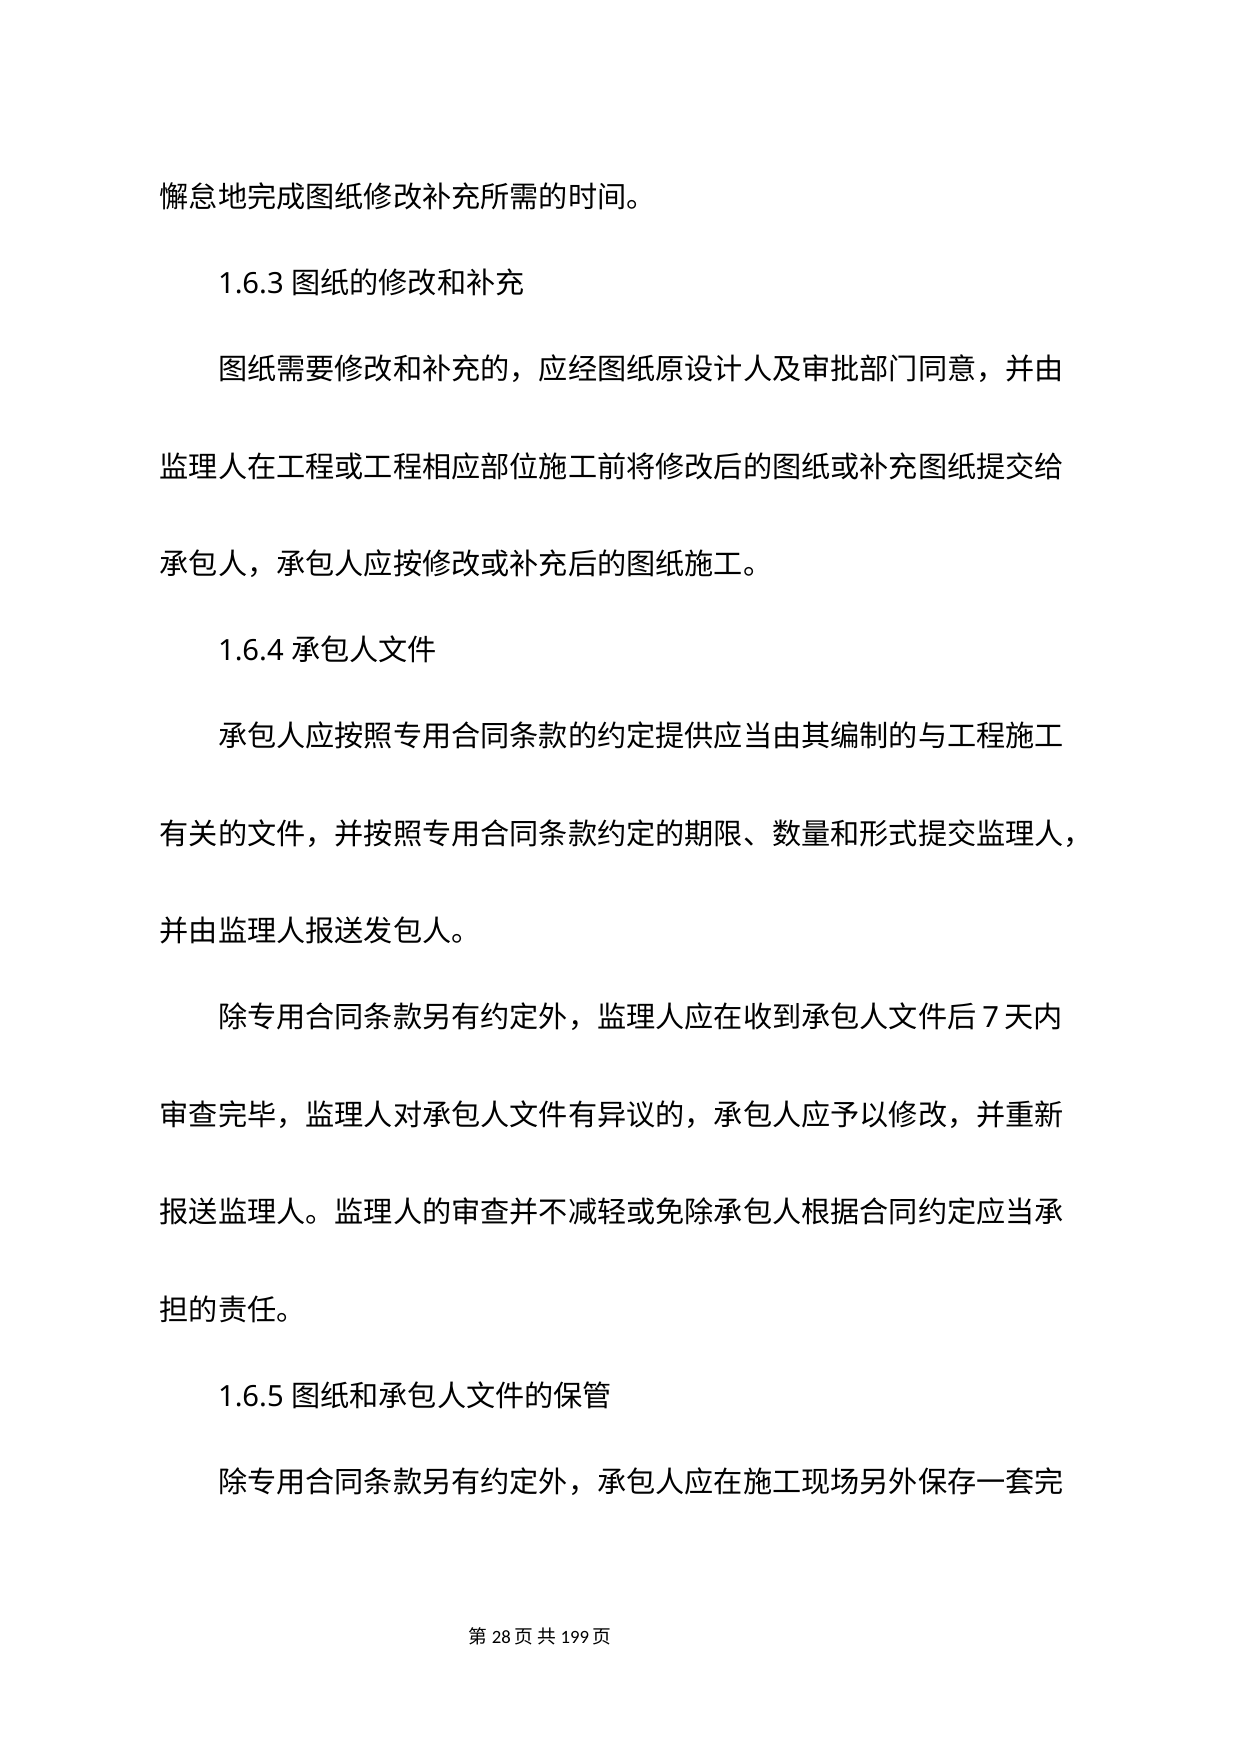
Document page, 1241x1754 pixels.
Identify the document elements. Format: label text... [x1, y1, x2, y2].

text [159, 1447, 1078, 1512]
text 图纸需要修改和补充的，应经图纸原设计人及审批部门同意，并由监理人在工程或工程相应部位施工前将修改后的图纸或补充图纸提交给承包人，承包人应按修改或补充后的图纸施工。 [159, 334, 1078, 594]
text 1.6.3 图纸的修改和补充 [159, 248, 1078, 313]
text 承包人应按照专用合同条款的约定提供应当由其编制的与工程施工有关的文件，并按照专用合同条款约定的期限、数量和形式提交监理人，并由监理人报送发包人。 [159, 702, 1078, 962]
text 除专用合同条款另有约定外，监理人应在收到承包人文件后7天内审查完毕，监理人对承包人文件有异议的，承包人应予以修改，并重新报送监理人。监理人的审查并不减轻或免除承包人根据合同约定应当承担的责任。 [159, 983, 1078, 1340]
text 1.6.5 图纸和承包人文件的保管 [159, 1361, 1078, 1426]
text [159, 162, 1078, 227]
text 1.6.4 承包人文件 [159, 615, 1078, 680]
